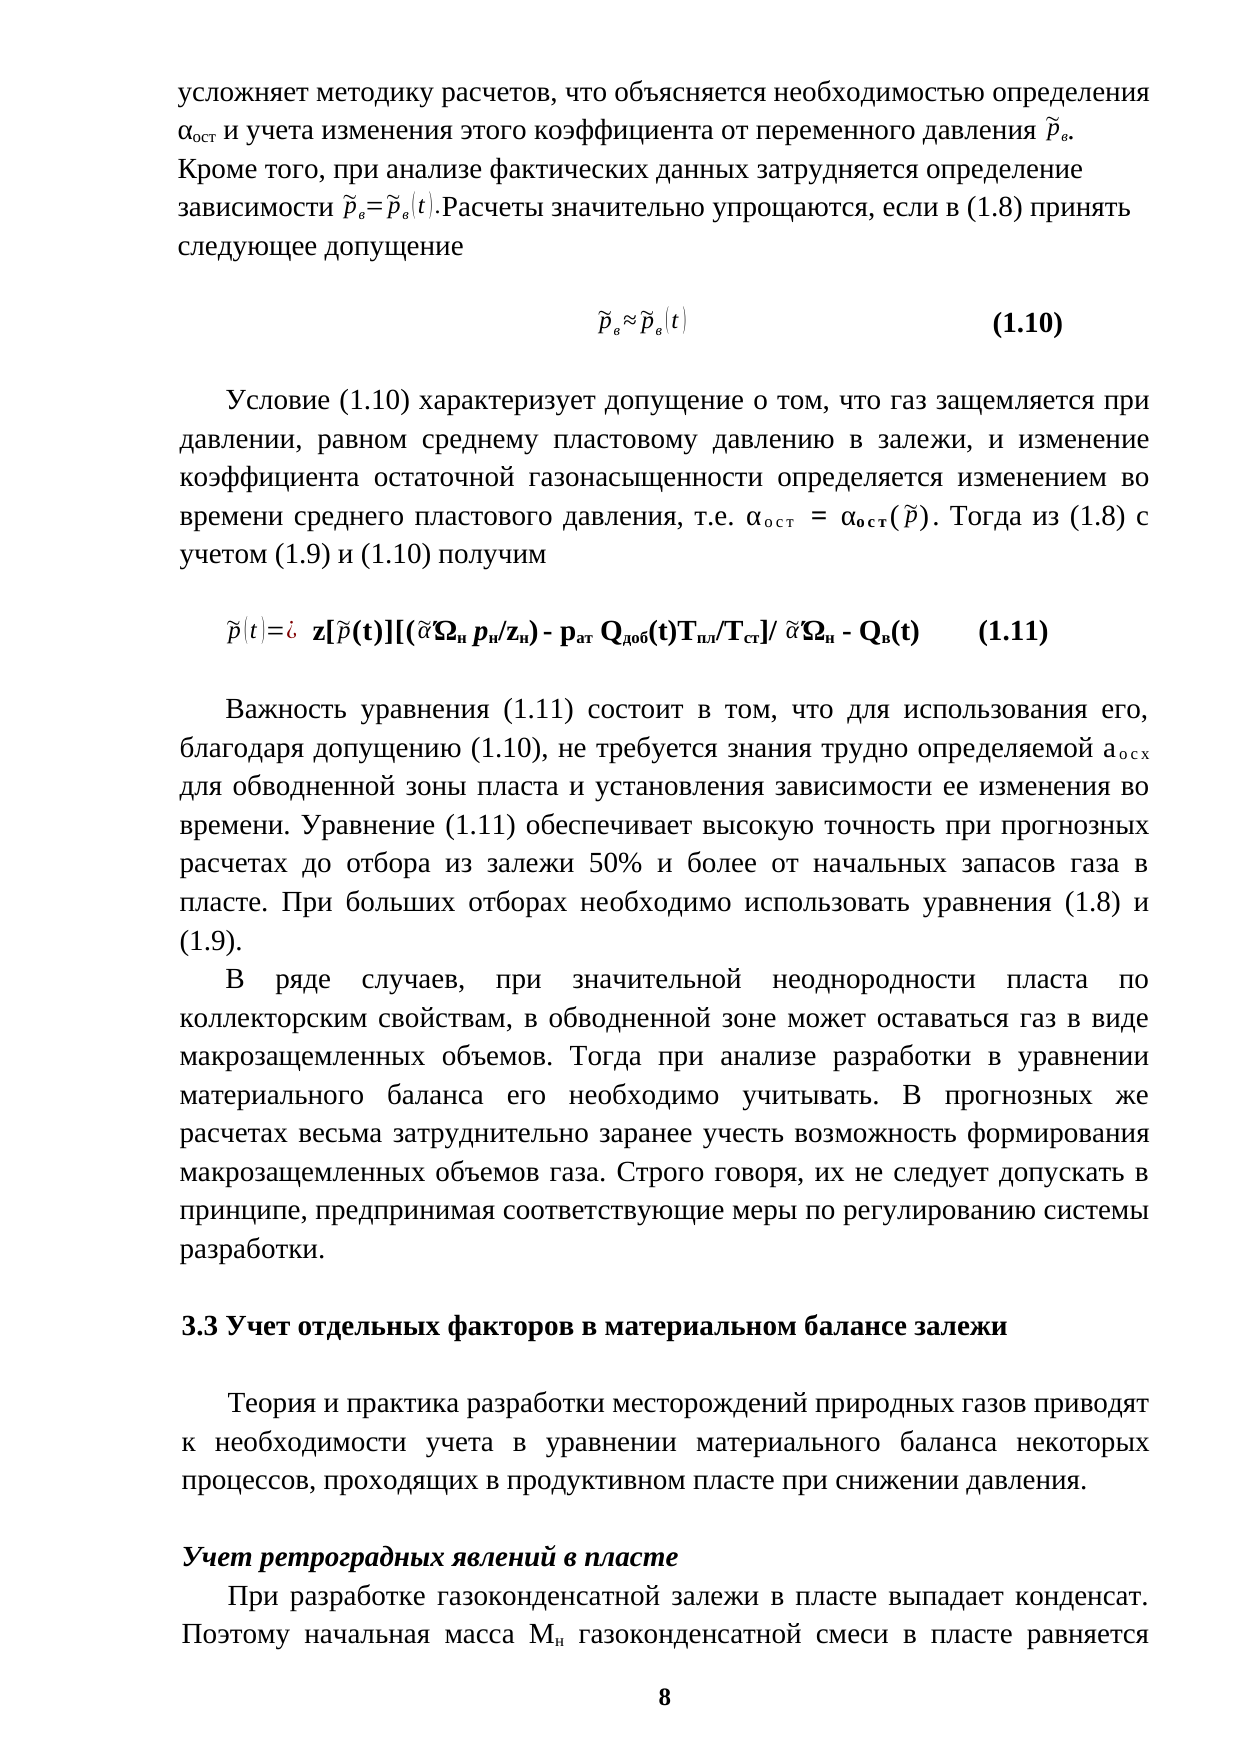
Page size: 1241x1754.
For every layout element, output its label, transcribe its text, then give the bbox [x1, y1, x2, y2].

text 3.3 Учет отдельных факторов в материальном балансе залежи [181, 1308, 1085, 1342]
text (1.10) [179, 305, 1149, 339]
text Условие (1.10) характеризует допущение о том, что газ защемляется при давлении, равном среднему пластовому давлению в залежи, и изменение коэффициента остаточной газонасыщенности определяется изменением во времени среднего пластового давления, т.е. αост = αост(). Тогда из (1.8) с учетом (1.9) и (1.10) получим [179, 382, 1149, 570]
text Теория и практика разработки месторождений природных газов приводят к необходимости учета в уравнении материального баланса некоторых процессов, проходящих в продуктивном пласте при снижении давления. [181, 1385, 1149, 1496]
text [177, 74, 1152, 262]
text В ряде случаев, при значительной неоднородности пласта по коллекторским свойствам, в обводненной зоне может оставаться газ в виде макрозащемленных объемов. Тогда при анализе разработки в уравнении материального баланса его необходимо учитывать. В прогнозных же расчетах весьма затруднительно заранее учесть возможность формирования макрозащемленных объемов газа. Строго говоря, их не следует допускать в принципе, предпринимая соответствующие меры по регулированию системы разработки. [179, 961, 1149, 1264]
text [181, 1578, 1149, 1650]
text Учет ретроградных явлений в пласте [181, 1539, 1152, 1573]
text Важность уравнения (1.11) состоит в том, что для использования его, благодаря допущению (1.10), не требуется знания трудно определяемой аосх для обводненной зоны пласта и установления зависимости ее изменения во времени. Уравнение (1.11) обеспечивает высокую точность при прогнозных расчетах до отбора из залежи 50% и более от начальных запасов газа в пласте. При больших отборах необходимо использовать уравнения (1.8) и (1.9). [179, 691, 1149, 956]
text z[(t)][(Ώн рн/zн) - pат Qдоб(t)Тпл/Тст]/ Ώн - Qв(t) (1.11) [179, 613, 1149, 648]
